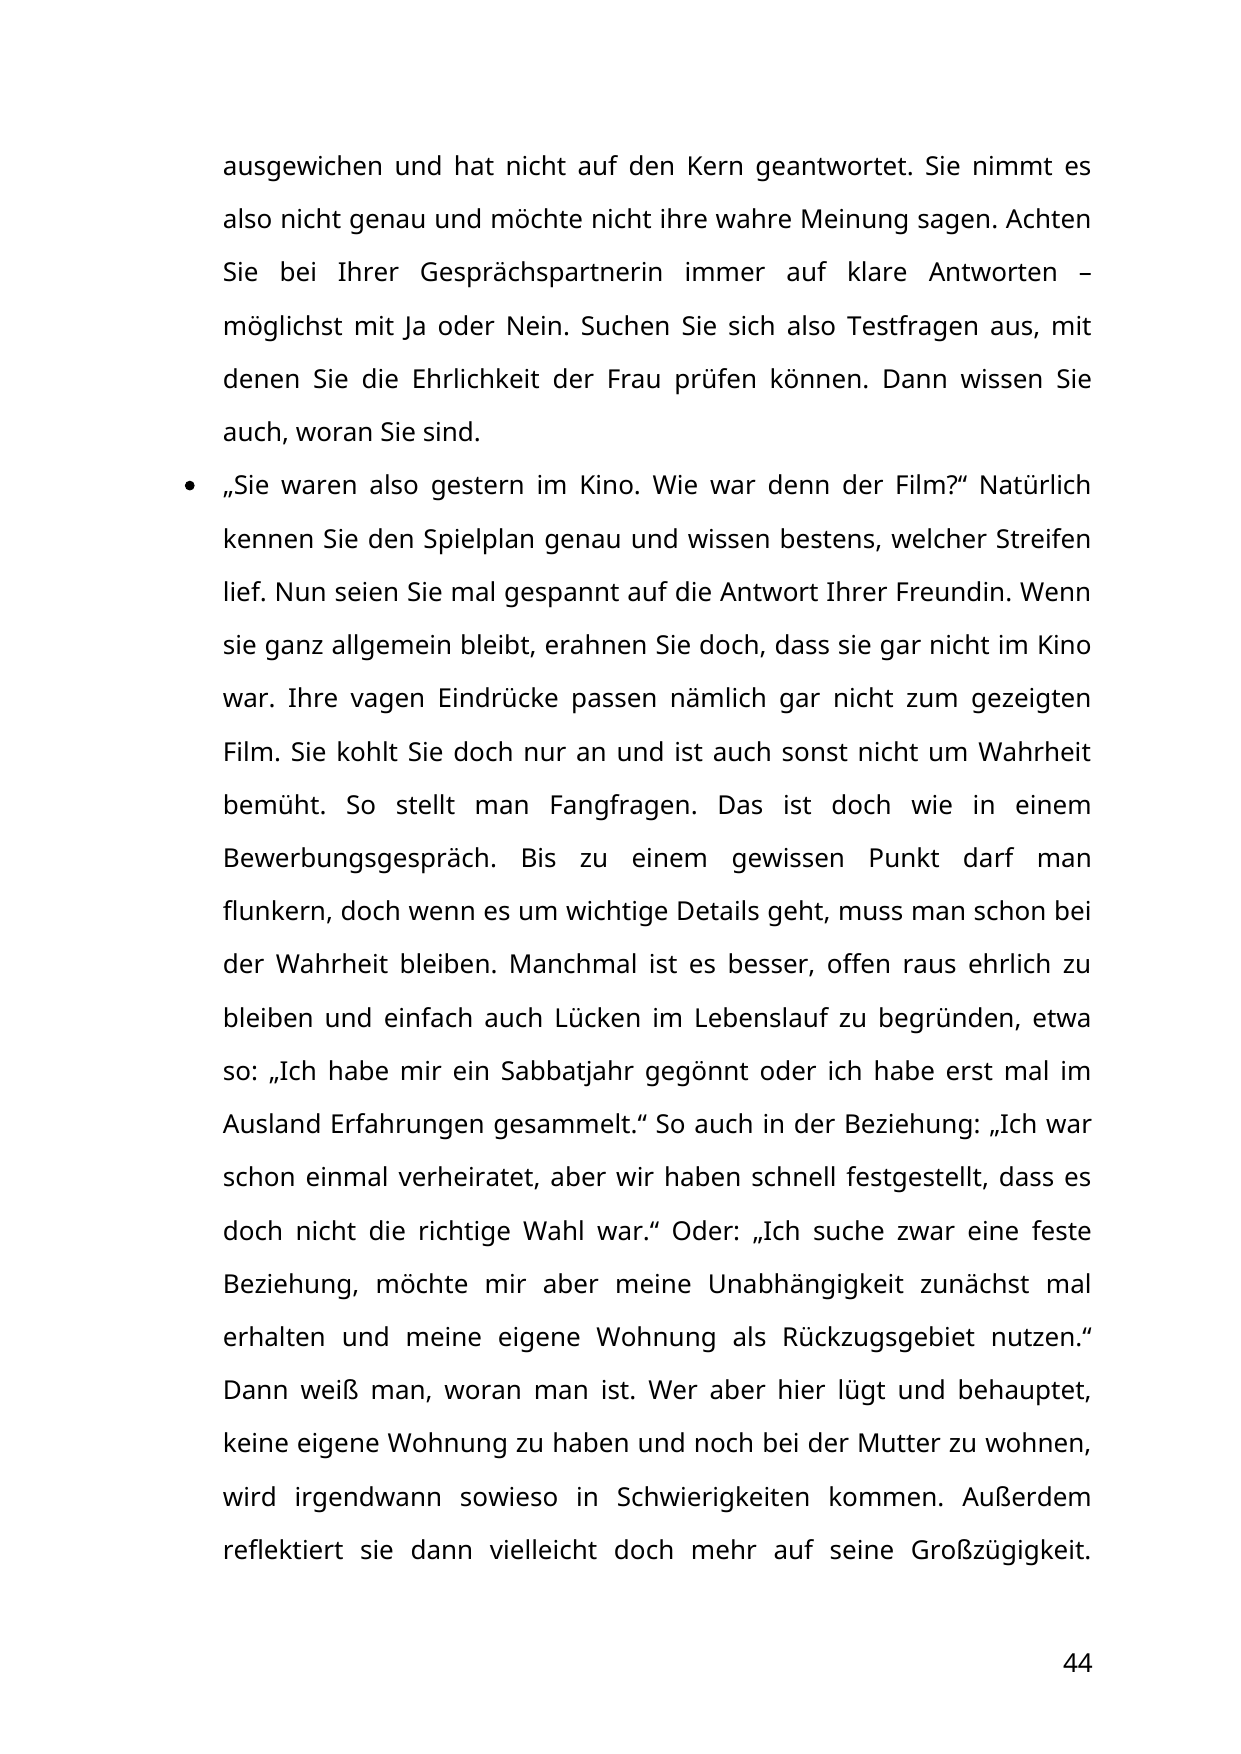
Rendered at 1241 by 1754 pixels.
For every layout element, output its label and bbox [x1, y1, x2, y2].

list [185, 467, 1093, 1567]
list [185, 148, 1093, 449]
